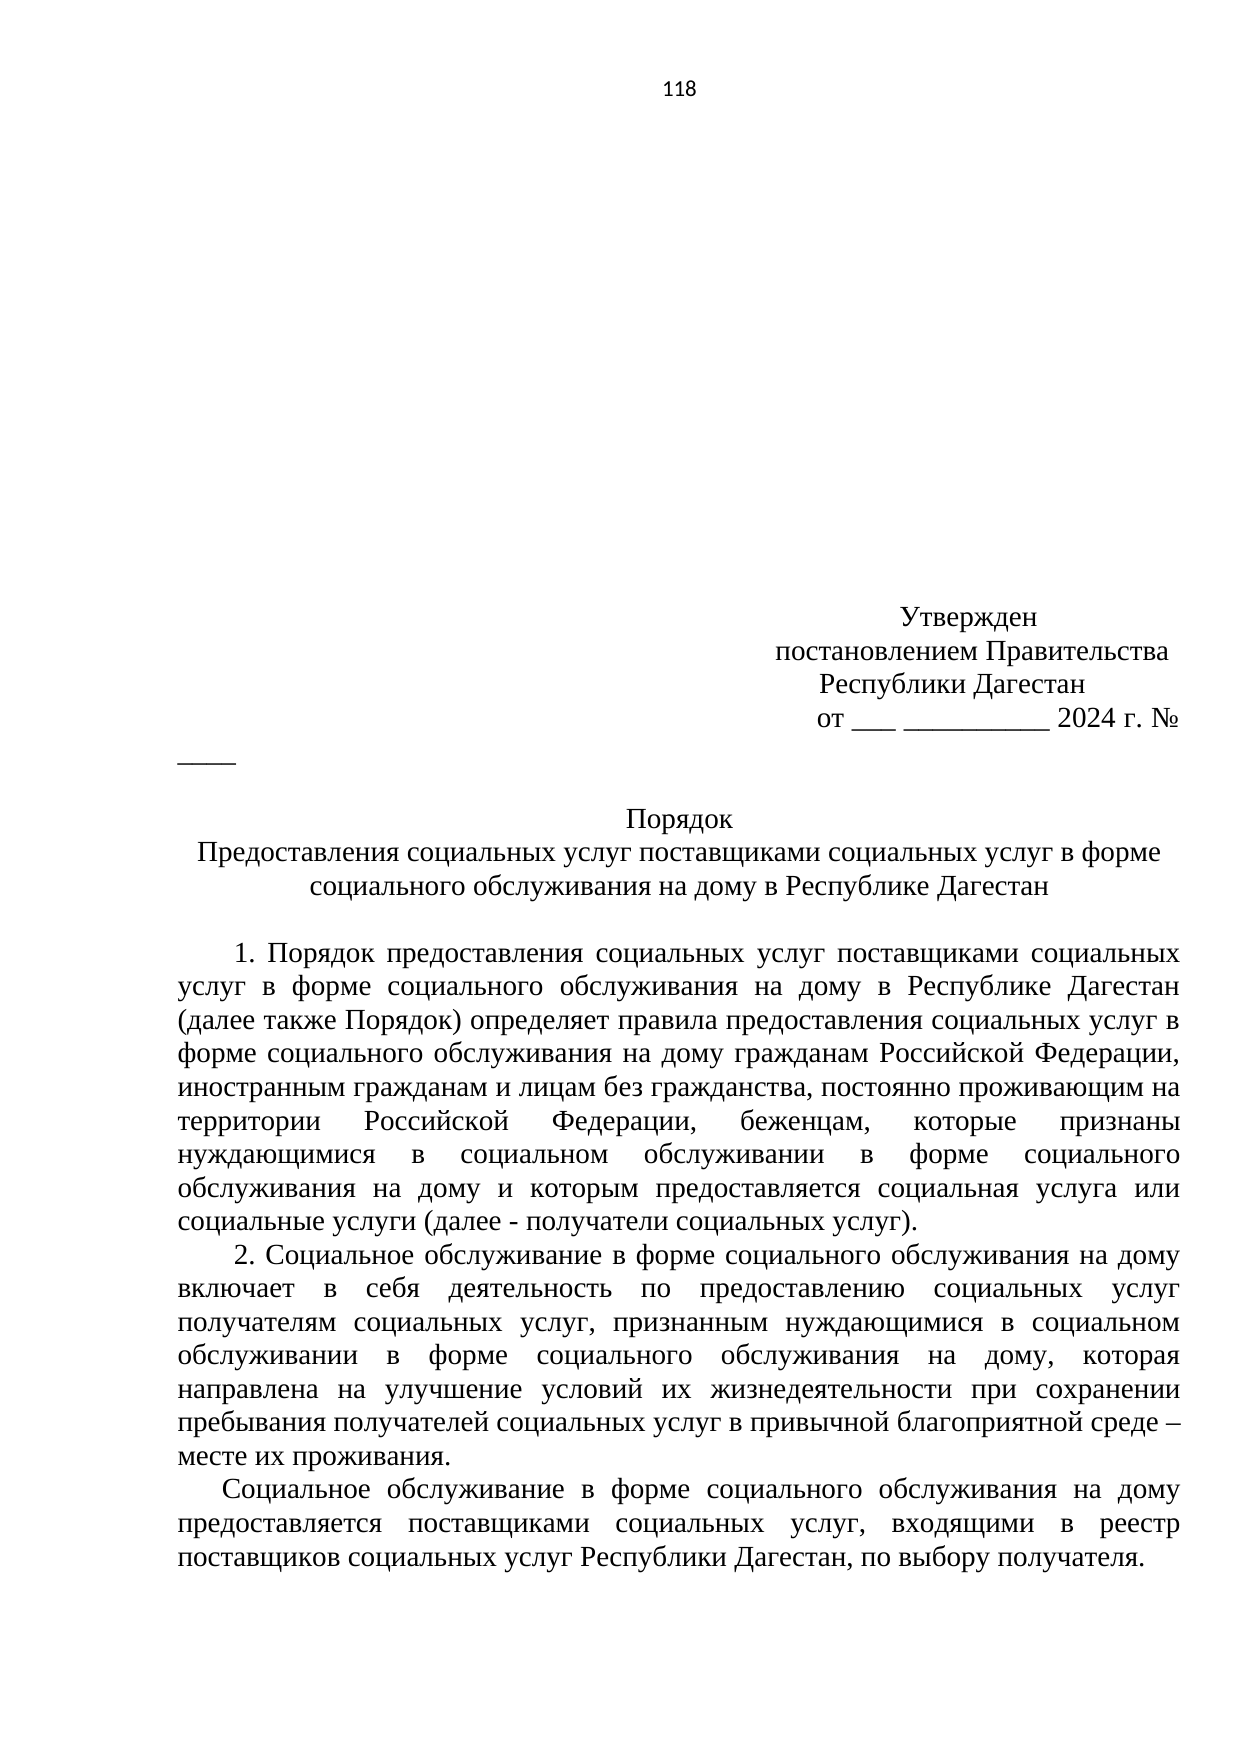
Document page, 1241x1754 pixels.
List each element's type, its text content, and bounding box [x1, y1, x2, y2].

text Утвержден [177, 599, 1181, 633]
title Порядок [177, 801, 1181, 834]
text 2. Социальное обслуживание в форме социального обслуживания на дому включает в себя деятельность по предоставлению социальных услуг получателям социальных услуг, признанным нуждающимися в социальном обслуживании в форме социального обслуживания на дому, которая направлена на улучшение условий их жизнедеятельности при сохранении пребывания получателей социальных услуг в привычной благоприятной среде – месте их проживания. [177, 1237, 1181, 1472]
text 1. Порядок предоставления социальных услуг поставщиками социальных услуг в форме социального обслуживания на дому в Республике Дагестан (далее также Порядок) определяет правила предоставления социальных услуг в форме социального обслуживания на дому гражданам Российской Федерации, иностранным гражданам и лицам без гражданства, постоянно проживающим на территории Российской Федерации, беженцам, которые признаны нуждающимися в социальном обслуживании в форме социального обслуживания на дому и которым предоставляется социальная услуга или социальные услуги (далее - получатели социальных услуг). [177, 935, 1181, 1237]
text постановлением Правительства [177, 633, 1181, 667]
text Социальное обслуживание в форме социального обслуживания на дому предоставляется поставщиками социальных услуг, входящими в реестр поставщиков социальных услуг Республики Дагестан, по выбору получателя. [177, 1472, 1181, 1572]
title Предоставления социальных услуг поставщиками социальных услуг в форме социального обслуживания на дому в Республике Дагестан [177, 834, 1181, 901]
text от ___ __________ 2024 г. № ____ [177, 700, 1181, 767]
text Республики Дагестан [177, 667, 1181, 700]
